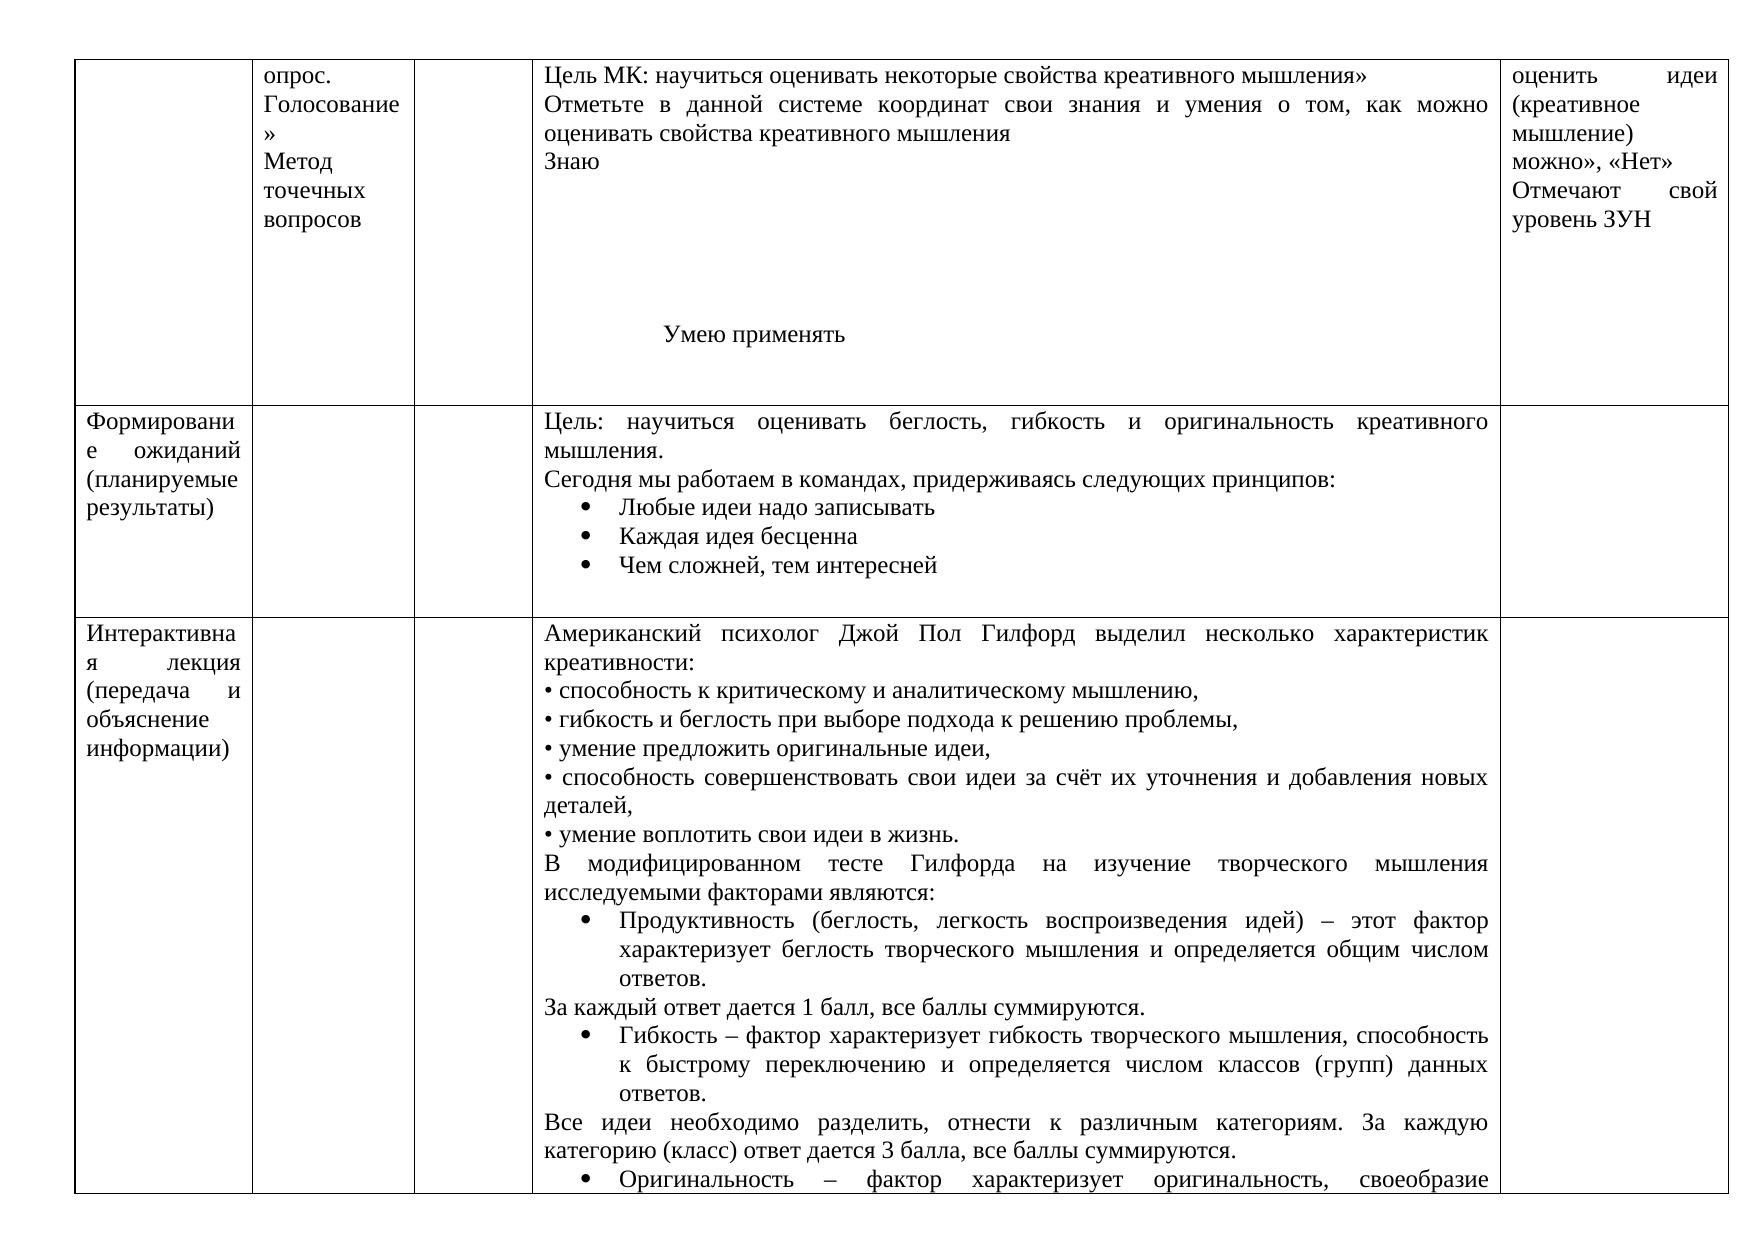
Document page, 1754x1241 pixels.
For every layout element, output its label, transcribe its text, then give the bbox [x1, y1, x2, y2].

table_cell [415, 618, 532, 1193]
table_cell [76, 618, 252, 1193]
table_cell [415, 60, 532, 405]
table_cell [533, 60, 1500, 405]
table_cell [533, 618, 1500, 1193]
table_cell [253, 406, 414, 617]
table_cell Формирование ожиданий (планируемые результаты) [76, 406, 252, 617]
table_cell [415, 406, 532, 617]
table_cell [1501, 60, 1728, 405]
table_cell [253, 618, 414, 1193]
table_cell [253, 60, 414, 405]
table_cell [1501, 406, 1728, 617]
table_cell [1501, 618, 1728, 1193]
table_cell Цель: научиться оценивать беглость, гибкость и оригинальность креативного мышления. Сегодня мы работаем в командах, придерживаясь следующих принципов: Любые идеи надо записывать Каждая идея бесценна Чем сложней, тем интересней [533, 406, 1500, 617]
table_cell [76, 60, 252, 405]
